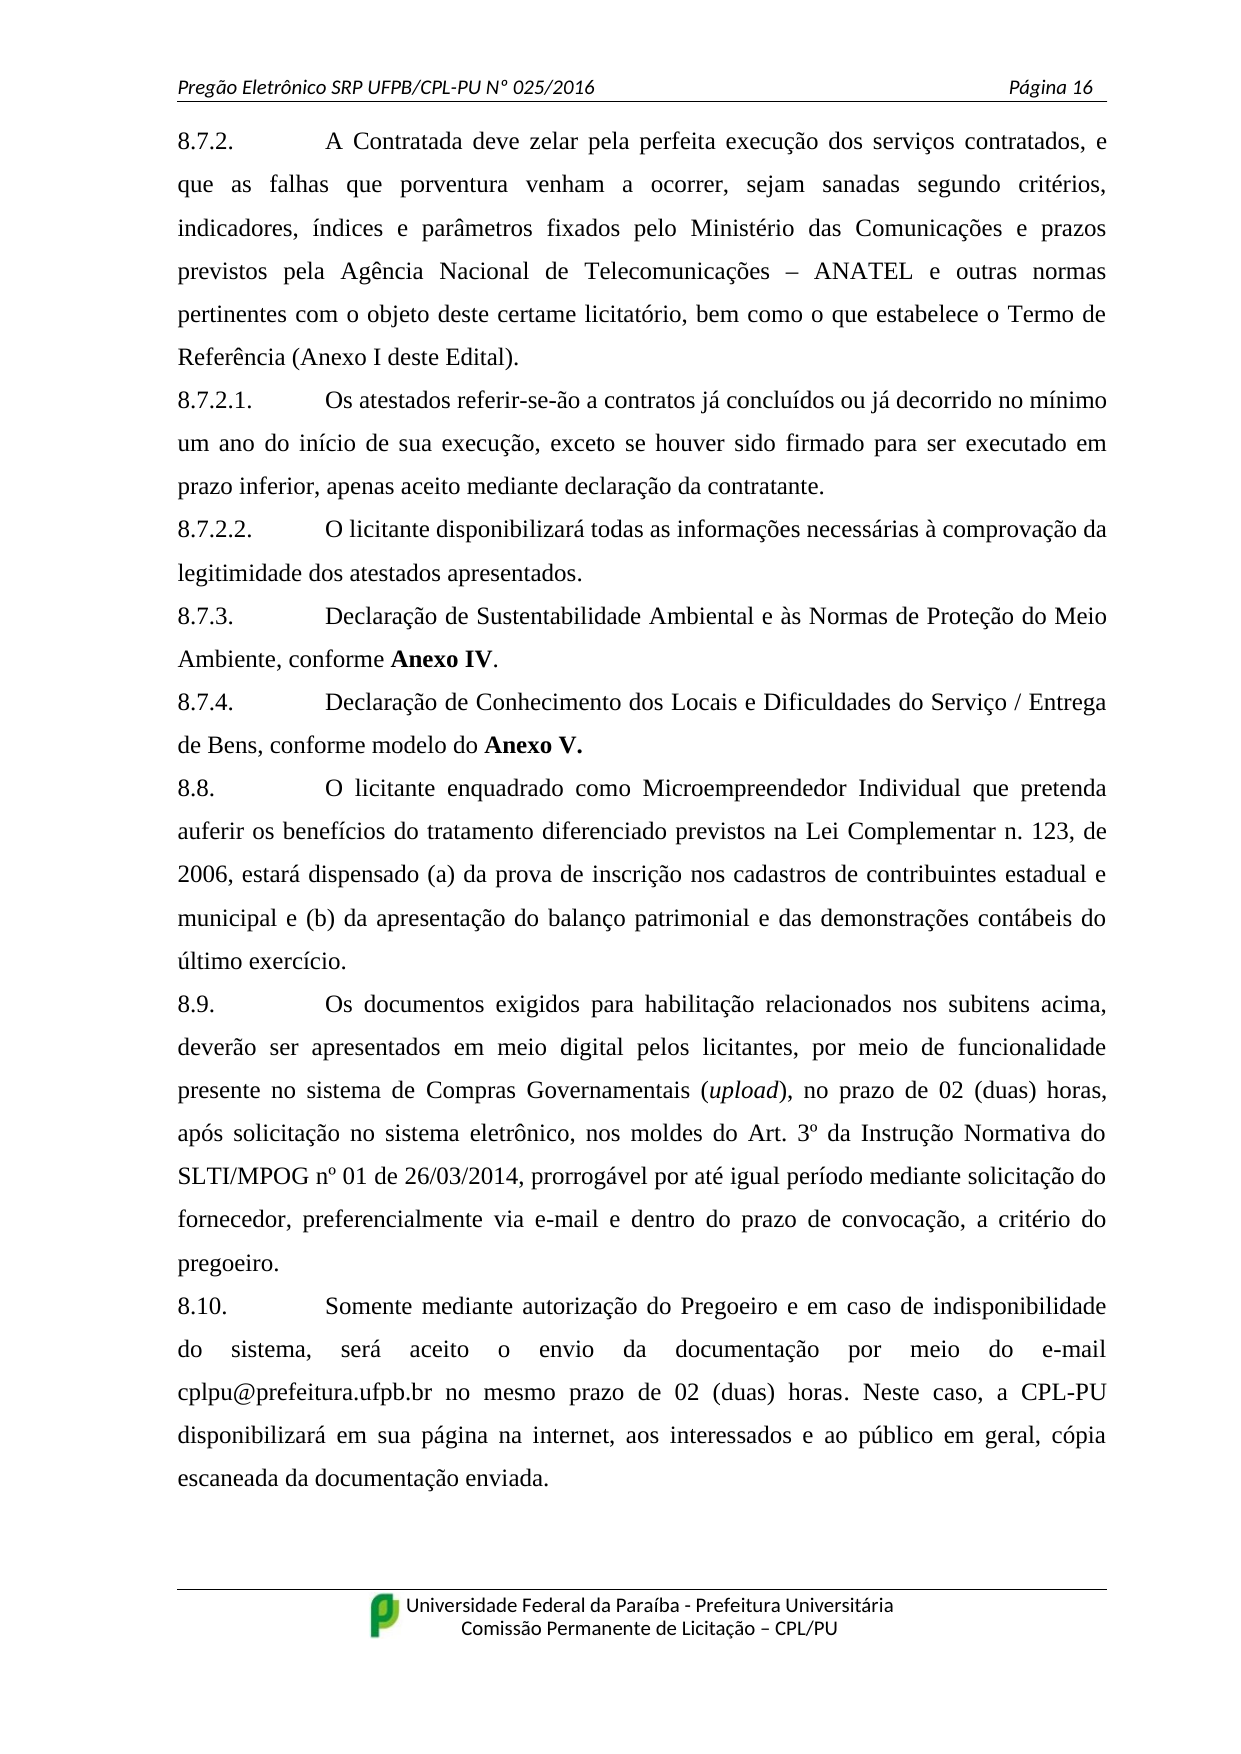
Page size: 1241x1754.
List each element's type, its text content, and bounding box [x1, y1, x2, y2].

picture [368, 1592, 405, 1639]
list Declaração de Sustentabilidade Ambiental e às Normas de Proteção do Meio Ambiente, conforme Anexo IV. [177, 601, 1107, 673]
list O licitante enquadrado como Microempreendedor Individual que pretenda auferir os benefícios do tratamento diferenciado previstos na Lei Complementar n. 123, de 2006, estará dispensado (a) da prova de inscrição nos cadastros de contribuintes estadual e municipal e (b) da apresentação do balanço patrimonial e das demonstrações contábeis do último exercício. [177, 773, 1107, 974]
list Somente mediante autorização do Pregoeiro e em caso de indisponibilidade do sistema, será aceito o envio da documentação por meio do e-mail cplpu@prefeitura.ufpb.br no mesmo prazo de 02 (duas) horas. Neste caso, a CPL-PU disponibilizará em sua página na internet, aos interessados e ao público em geral, cópia escaneada da documentação enviada. [177, 1291, 1107, 1492]
list O licitante disponibilizará todas as informações necessárias à comprovação da legitimidade dos atestados apresentados. [177, 514, 1107, 586]
list Os atestados referir-se-ão a contratos já concluídos ou já decorrido no mínimo um ano do início de sua execução, exceto se houver sido firmado para ser executado em prazo inferior, apenas aceito mediante declaração da contratante. [177, 385, 1107, 500]
list A Contratada deve zelar pela perfeita execução dos serviços contratados, e que as falhas que porventura venham a ocorrer, sejam sanadas segundo critérios, indicadores, índices e parâmetros fixados pelo Ministério das Comunicações e prazos previstos pela Agência Nacional de Telecomunicações – ANATEL e outras normas pertinentes com o objeto deste certame licitatório, bem como o que estabelece o Termo de Referência (Anexo I deste Edital). [177, 126, 1107, 371]
list Declaração de Conhecimento dos Locais e Dificuldades do Serviço / Entrega de Bens, conforme modelo do Anexo V. [177, 687, 1107, 759]
list Os documentos exigidos para habilitação relacionados nos subitens acima, deverão ser apresentados em meio digital pelos licitantes, por meio de funcionalidade presente no sistema de Compras Governamentais (upload), no prazo de 02 (duas) horas, após solicitação no sistema eletrônico, nos moldes do Art. 3º da Instrução Normativa do SLTI/MPOG nº 01 de 26/03/2014, prorrogável por até igual período mediante solicitação do fornecedor, preferencialmente via e-mail e dentro do prazo de convocação, a critério do pregoeiro. [177, 989, 1107, 1276]
